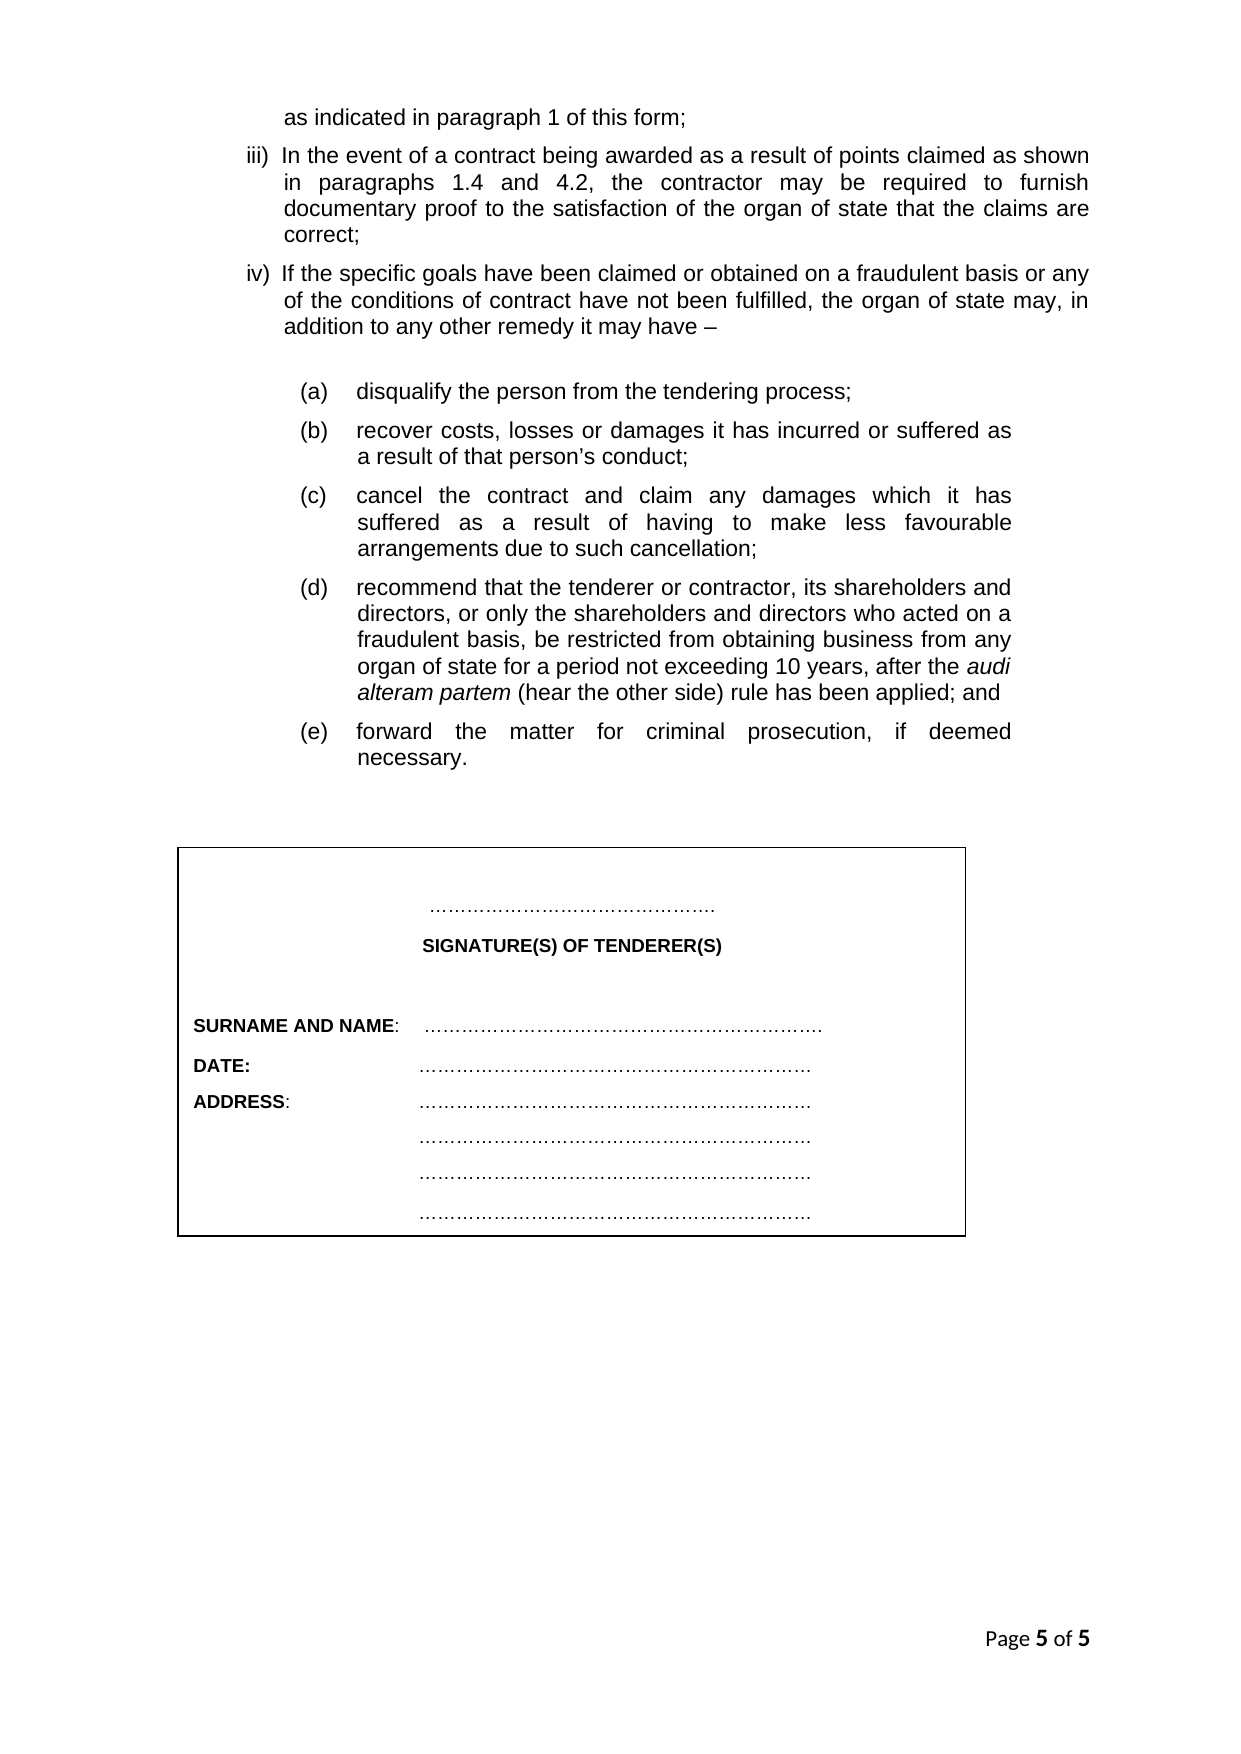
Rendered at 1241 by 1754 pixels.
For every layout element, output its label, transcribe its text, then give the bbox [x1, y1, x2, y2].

list disqualify the person from the tendering process; [300, 378, 1012, 404]
list recover costs, losses or damages it has incurred or suffered as a result of that person’s conduct; [300, 417, 1012, 470]
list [246, 103, 1090, 130]
list If the specific goals have been claimed or obtained on a fraudulent basis or any of the conditions of contract have not been fulfilled, the organ of state may, in addition to any other remedy it may have – [246, 260, 1090, 339]
list recommend that the tenderer or contractor, its shareholders and directors, or only the shareholders and directors who acted on a fraudulent basis, be restricted from obtaining business from any organ of state for a period not exceeding 10 years, after the audi alteram partem (hear the other side) rule has been applied; and [300, 574, 1012, 706]
list In the event of a contract being awarded as a result of points claimed as shown in paragraphs 1.4 and 4.2, the contractor may be required to furnish documentary proof to the satisfaction of the organ of state that the claims are correct; [246, 142, 1090, 248]
list forward the matter for criminal prosecution, if deemed necessary. [300, 718, 1012, 771]
list cancel the contract and claim any damages which it has suffered as a result of having to make less favourable arrangements due to such cancellation; [300, 482, 1012, 561]
